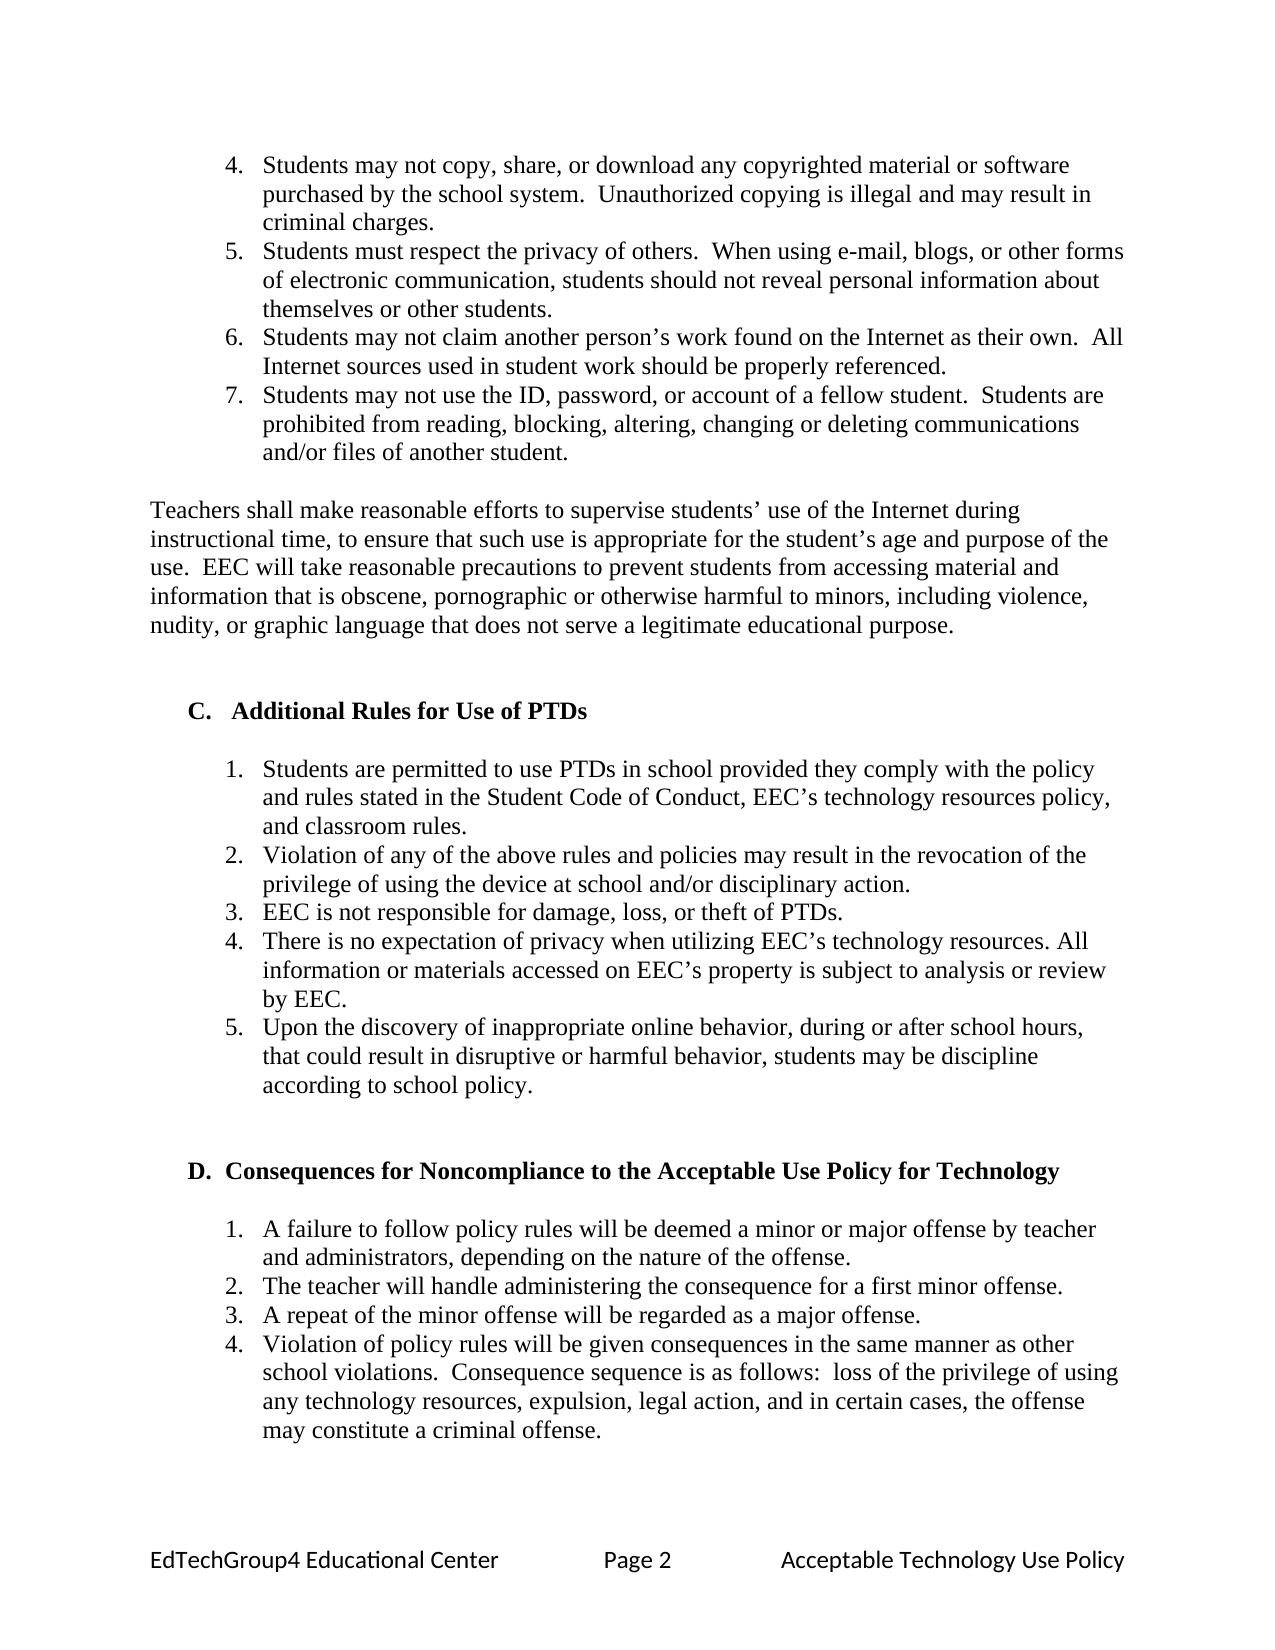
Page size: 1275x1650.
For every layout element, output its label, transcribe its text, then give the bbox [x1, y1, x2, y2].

list Violation of policy rules will be given consequences in the same manner as other school violations. Consequence sequence is as follows: loss of the privilege of using any technology resources, expulsion, legal action, and in certain cases, the offense may constitute a criminal offense. [225, 1329, 1125, 1444]
list Violation of any of the above rules and policies may result in the revocation of the privilege of using the device at school and/or disciplinary action. [225, 840, 1125, 897]
list There is no expectation of privacy when utilizing EEC’s technology resources. All information or materials accessed on EEC’s property is subject to analysis or review by EEC. [225, 926, 1125, 1012]
text Teachers shall make reasonable efforts to supervise students’ use of the Internet during instructional time, to ensure that such use is appropriate for the student’s age and purpose of the use. EEC will take reasonable precautions to prevent students from accessing material and information that is obscene, pornographic or otherwise harmful to minors, including violence, nudity, or graphic language that does not serve a legitimate educational purpose. [150, 495, 1125, 639]
list A repeat of the minor offense will be regarded as a major offense. [225, 1300, 1125, 1329]
list Students may not use the ID, password, or account of a fellow student. Students are prohibited from reading, blocking, altering, changing or deleting communications and/or files of another student. [225, 380, 1125, 466]
list Students may not claim another person’s work found on the Internet as their own. All Internet sources used in student work should be properly referenced. [225, 322, 1125, 380]
list A failure to follow policy rules will be deemed a minor or major offense by teacher and administrators, depending on the nature of the offense. [225, 1214, 1125, 1271]
list Consequences for Noncompliance to the Acceptable Use Policy for Technology [187, 1156, 1125, 1185]
list The teacher will handle administering the consequence for a first minor offense. [225, 1271, 1125, 1300]
list Additional Rules for Use of PTDs [187, 696, 1125, 725]
list Students are permitted to use PTDs in school provided they comply with the policy and rules stated in the Student Code of Conduct, EEC’s technology resources policy, and classroom rules. [225, 754, 1125, 840]
list Students may not copy, share, or download any copyrighted material or software purchased by the school system. Unauthorized copying is illegal and may result in criminal charges. [225, 150, 1125, 236]
list Upon the discovery of inappropriate online behavior, during or after school hours, that could result in disruptive or harmful behavior, students may be discipline according to school policy. [225, 1012, 1125, 1099]
list EEC is not responsible for damage, loss, or theft of PTDs. [225, 897, 1125, 926]
list Students must respect the privacy of others. When using e-mail, blogs, or other forms of electronic communication, students should not reveal personal information about themselves or other students. [225, 236, 1125, 322]
